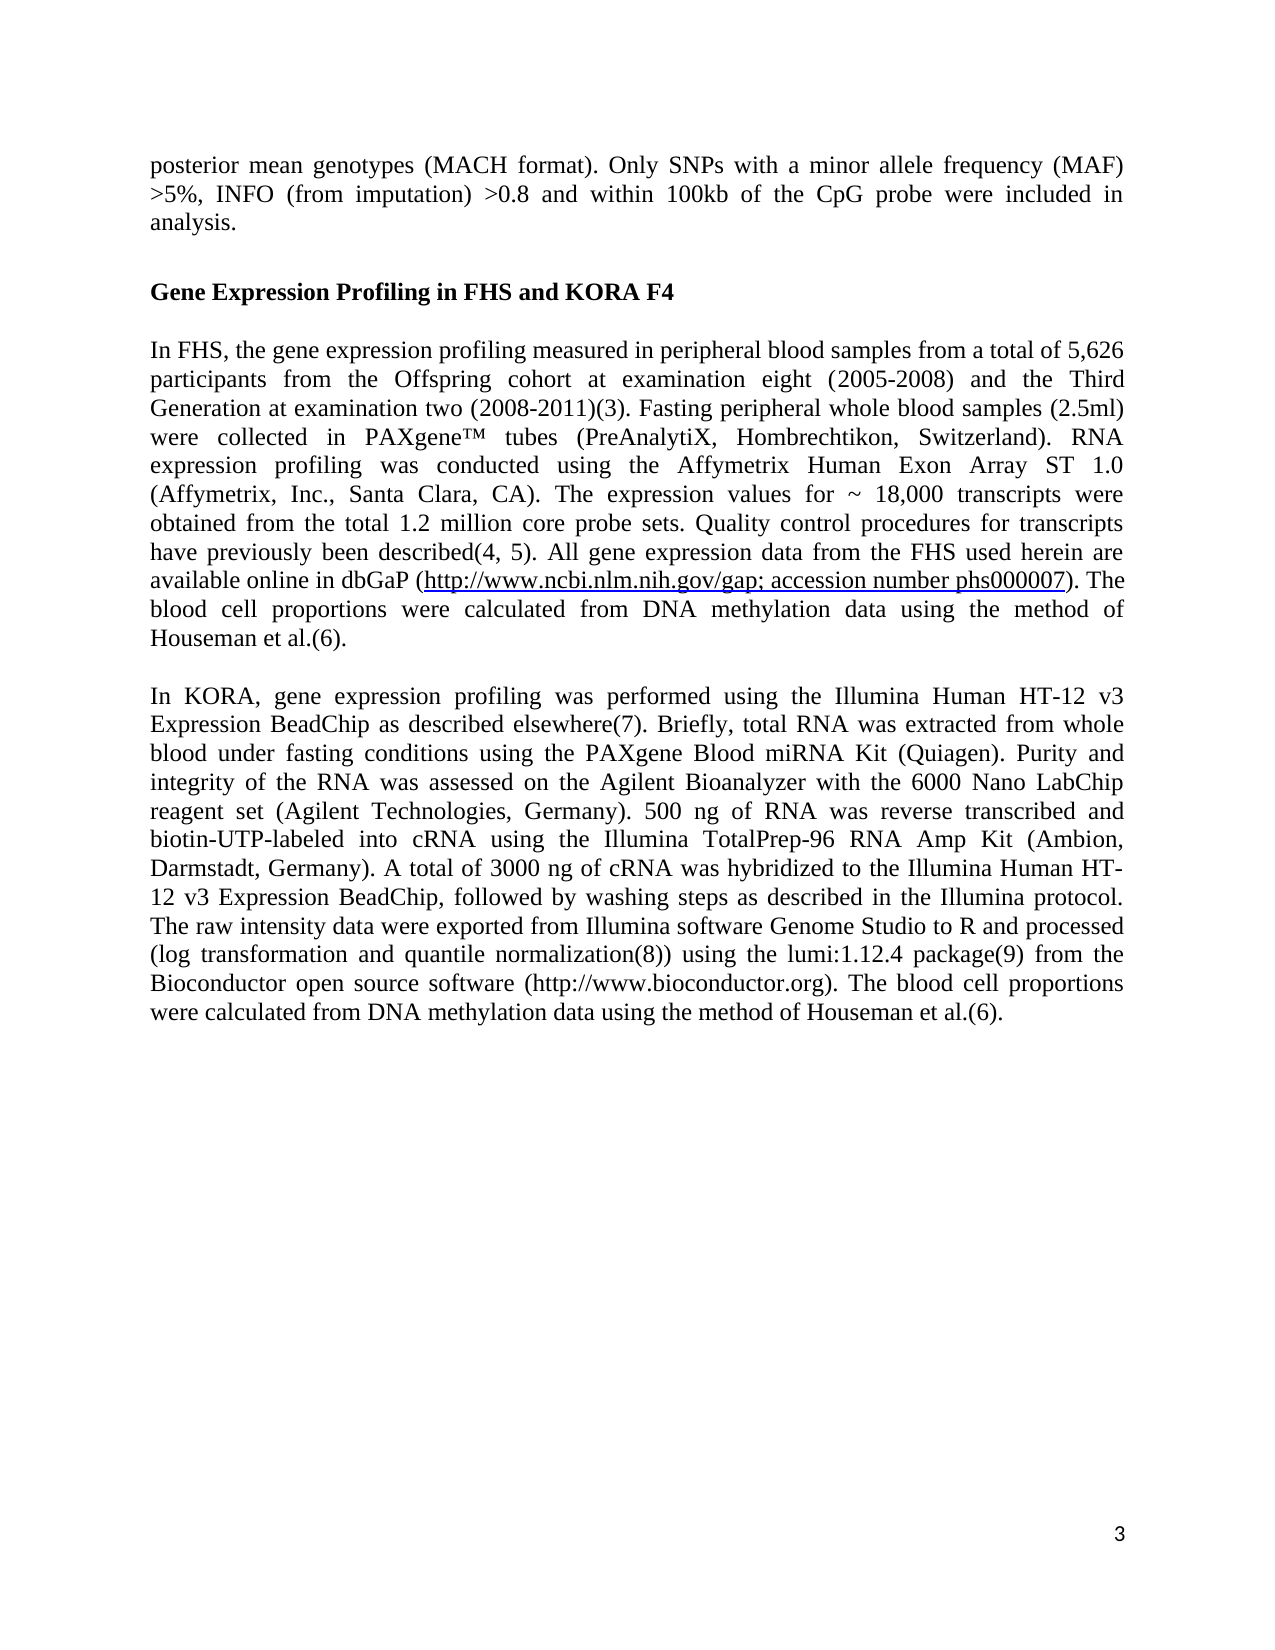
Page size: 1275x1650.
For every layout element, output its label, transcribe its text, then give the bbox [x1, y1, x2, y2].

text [150, 150, 1125, 236]
text Gene Expression Profiling in FHS and KORA F4 [150, 277, 1125, 306]
text In KORA, gene expression profiling was performed using the Illumina Human HT-12 v3 Expression BeadChip as described elsewhere(7). Briefly, total RNA was extracted from whole blood under fasting conditions using the PAXgene Blood miRNA Kit (Quiagen). Purity and integrity of the RNA was assessed on the Agilent Bioanalyzer with the 6000 Nano LabChip reagent set (Agilent Technologies, Germany). 500 ng of RNA was reverse transcribed and biotin-UTP-labeled into cRNA using the Illumina TotalPrep-96 RNA Amp Kit (Ambion, Darmstadt, Germany). A total of 3000 ng of cRNA was hybridized to the Illumina Human HT-12 v3 Expression BeadChip, followed by washing steps as described in the Illumina protocol. The raw intensity data were exported from Illumina software Genome Studio to R and processed (log transformation and quantile normalization(8)) using the lumi:1.12.4 package(9) from the Bioconductor open source software (http://www.bioconductor.org). The blood cell proportions were calculated from DNA methylation data using the method of Houseman et al.(6). [150, 681, 1125, 1026]
text In FHS, the gene expression profiling measured in peripheral blood samples from a total of 5,626 participants from the Offspring cohort at examination eight (2005-2008) and the Third Generation at examination two (2008-2011)(3). Fasting peripheral whole blood samples (2.5ml) were collected in PAXgene™ tubes (PreAnalytiX, Hombrechtikon, Switzerland). RNA expression profiling was conducted using the Affymetrix Human Exon Array ST 1.0 (Affymetrix, Inc., Santa Clara, CA). The expression values for ~ 18,000 transcripts were obtained from the total 1.2 million core probe sets. Quality control procedures for transcripts have previously been described(4, 5). All gene expression data from the FHS used herein are available online in dbGaP (http://www.ncbi.nlm.nih.gov/gap; accession number phs000007). The blood cell proportions were calculated from DNA methylation data using the method of Houseman et al.(6). [150, 335, 1125, 652]
